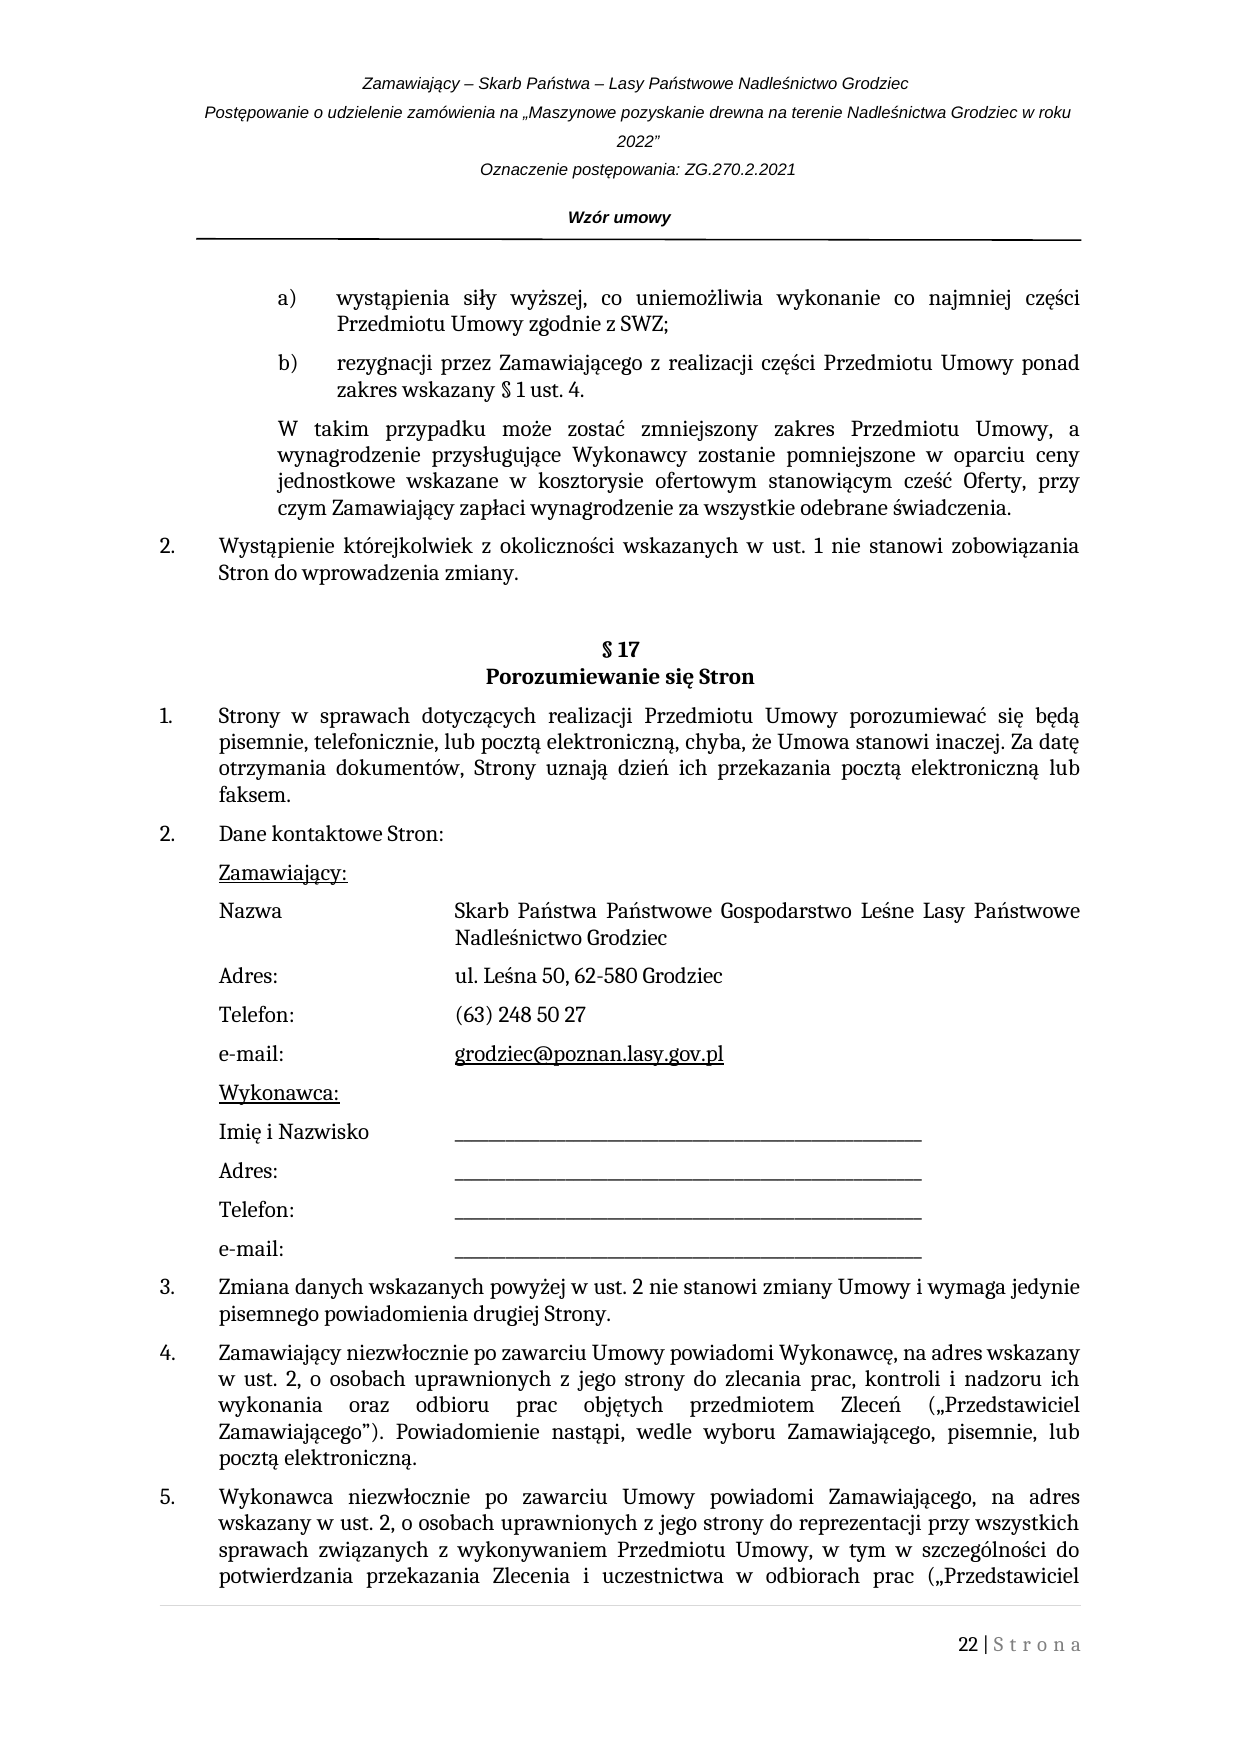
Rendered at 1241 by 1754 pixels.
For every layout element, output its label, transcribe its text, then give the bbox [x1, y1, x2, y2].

text Zamawiający: [197, 859, 1081, 886]
text Adres: _______________________________________________________ [218, 1158, 1081, 1184]
text b) rezygnacji przez Zamawiającego z realizacji części Przedmiotu Umowy ponad zakres wskazany § 1 ust. 4. [278, 350, 1081, 403]
list Strony w sprawach dotyczących realizacji Przedmiotu Umowy porozumiewać się będą pisemnie, telefonicznie, lub pocztą elektroniczną, chyba, że Umowa stanowi inaczej. Za datę otrzymania dokumentów, Strony uznają dzień ich przekazania pocztą elektroniczną lub faksem. [159, 702, 1081, 808]
text § 17 Porozumiewanie się Stron [159, 637, 1081, 690]
text Adres: ul. Leśna 50, 62-580 Grodziec [197, 963, 1081, 990]
text Wykonawca: [218, 1080, 1081, 1106]
list Zmiana danych wskazanych powyżej w ust. 2 nie stanowi zmiany Umowy i wymaga jedynie pisemnego powiadomienia drugiej Strony. [159, 1274, 1081, 1327]
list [159, 1484, 1081, 1589]
list Dane kontaktowe Stron: [159, 820, 1081, 847]
list Zamawiający niezwłocznie po zawarciu Umowy powiadomi Wykonawcę, na adres wskazany w ust. 2, o osobach uprawnionych z jego strony do zlecania prac, kontroli i nadzoru ich wykonania oraz odbioru prac objętych przedmiotem Zleceń („Przedstawiciel Zamawiającego”). Powiadomienie nastąpi, wedle wyboru Zamawiającego, pisemnie, lub pocztą elektroniczną. [159, 1339, 1081, 1471]
text e-mail: grodziec@poznan.lasy.gov.pl [197, 1041, 1081, 1067]
text e-mail: _______________________________________________________ [218, 1235, 1081, 1262]
text Nazwa Skarb Państwa Państwowe Gospodarstwo Leśne Lasy Państwowe Nadleśnictwo Grodziec [218, 898, 1081, 951]
text W takim przypadku może zostać zmniejszony zakres Przedmiotu Umowy, a wynagrodzenie przysługujące Wykonawcy zostanie pomniejszone w oparciu ceny jednostkowe wskazane w kosztorysie ofertowym stanowiącym cześć Oferty, przy czym Zamawiający zapłaci wynagrodzenie za wszystkie odebrane świadczenia. [278, 415, 1081, 521]
list Wystąpienie którejkolwiek z okoliczności wskazanych w ust. 1 nie stanowi zobowiązania Stron do wprowadzenia zmiany. [159, 533, 1081, 586]
text Telefon: _______________________________________________________ [218, 1196, 1081, 1223]
text Telefon: (63) 248 50 27 [197, 1002, 1081, 1028]
text a) wystąpienia siły wyższej, co uniemożliwia wykonanie co najmniej części Przedmiotu Umowy zgodnie z SWZ; [278, 285, 1081, 338]
text Imię i Nazwisko _______________________________________________________ [218, 1119, 1081, 1145]
